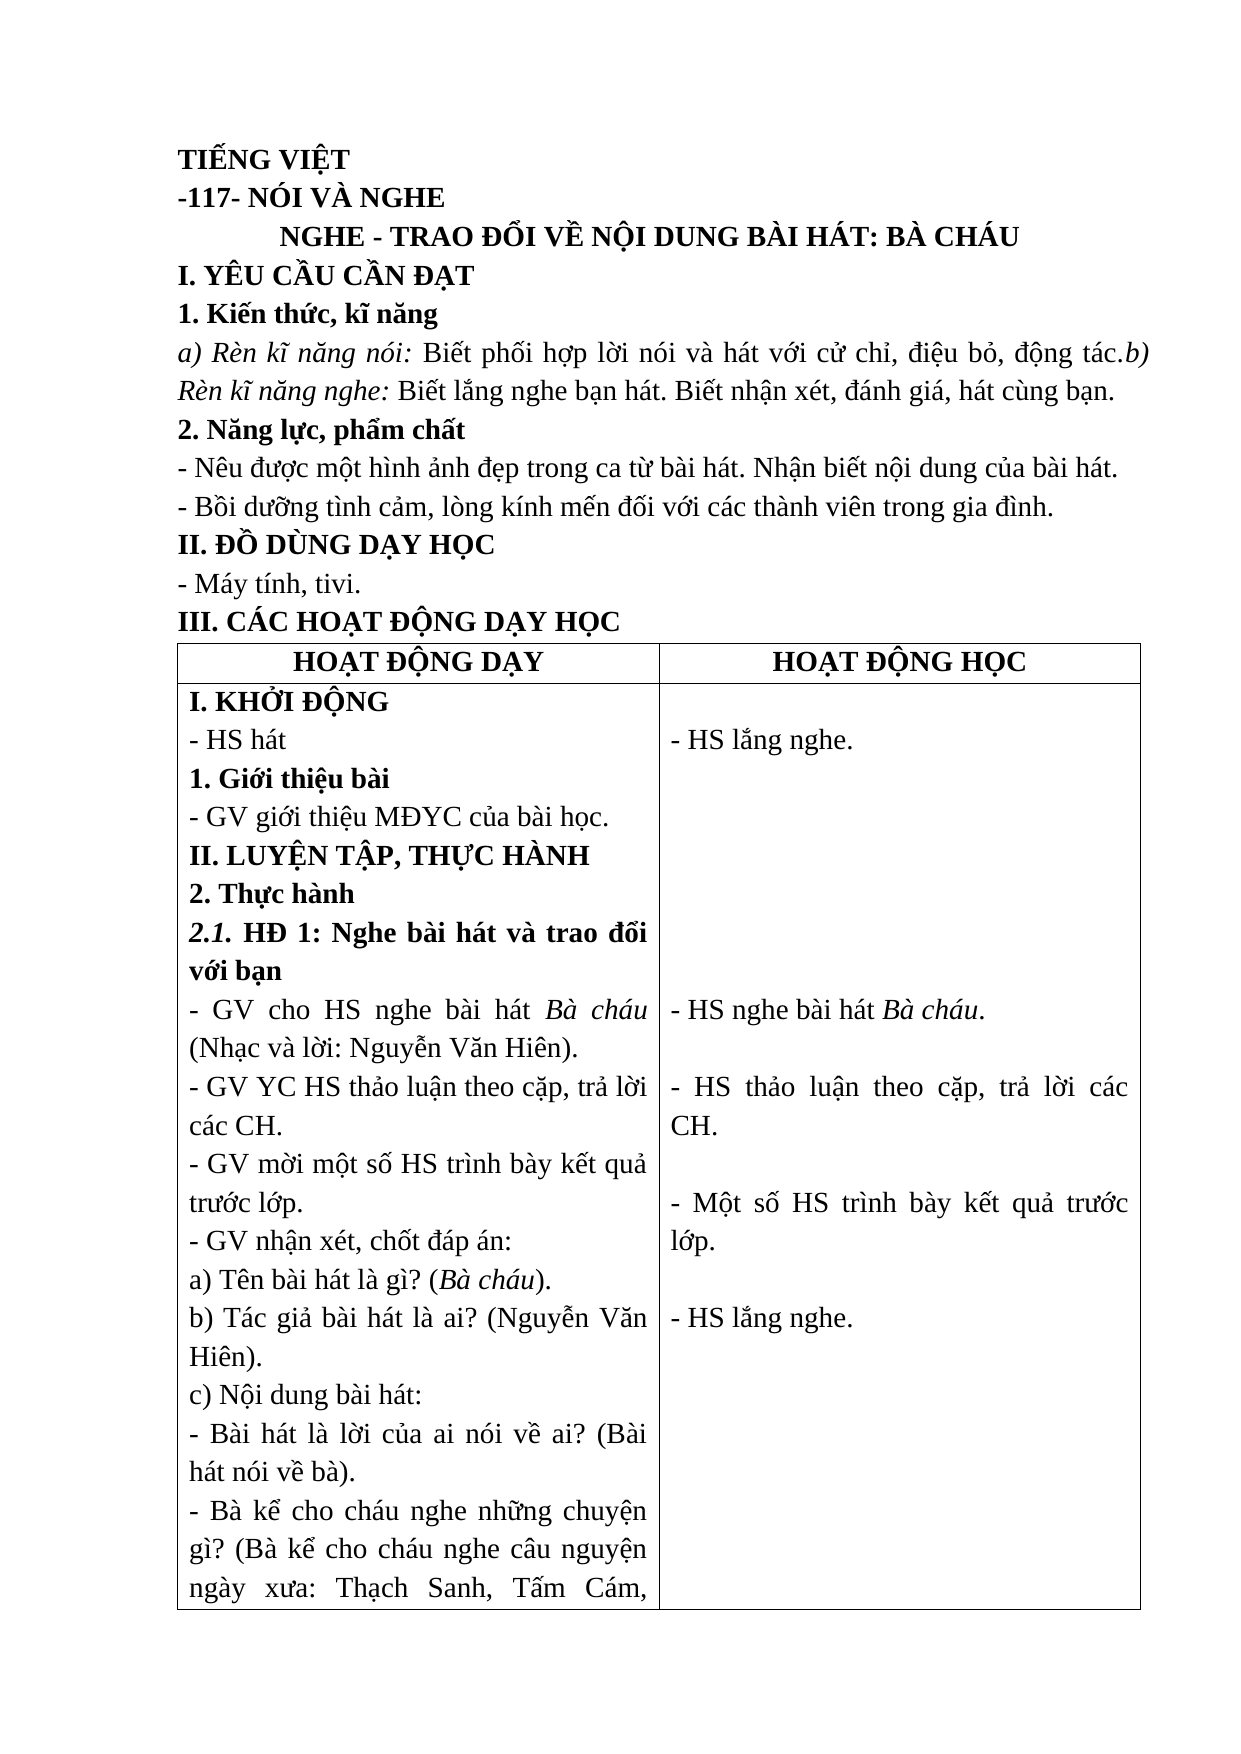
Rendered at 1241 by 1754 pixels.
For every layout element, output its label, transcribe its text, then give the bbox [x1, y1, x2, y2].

text TIẾNG VIỆT [177, 142, 1152, 176]
text - Bồi dưỡng tình cảm, lòng kính mến đối với các thành viên trong gia đình. [177, 489, 1152, 522]
text 2. Năng lực, phẩm chất [177, 412, 1152, 445]
text a) Rèn kĩ năng nói: Biết phối hợp lời nói và hát với cử chỉ, điệu bỏ, động tác.b) Rèn kĩ năng nghe: Biết lắng nghe bạn hát. Biết nhận xét, đánh giá, hát cùng bạn. [177, 335, 1152, 407]
text NGHE - TRAO ĐỔI VỀ NỘI DUNG BÀI HÁT: BÀ CHÁU [177, 219, 1152, 253]
text -117- NÓI VÀ NGHE [177, 181, 1152, 214]
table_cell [178, 684, 659, 1609]
text - Máy tính, tivi. [177, 566, 1152, 599]
text I. YÊU CẦU CẦN ĐẠT [177, 258, 1152, 291]
text II. ĐỒ DÙNG DẠY HỌC [177, 527, 1152, 561]
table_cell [660, 684, 1140, 1609]
text 1. Kiến thức, kĩ năng [177, 296, 1152, 330]
text - Nêu được một hình ảnh đẹp trong ca từ bài hát. Nhận biết nội dung của bài hát. [177, 450, 1152, 484]
text III. CÁC HOẠT ĐỘNG DẠY HỌC [177, 604, 1152, 638]
table_header HOẠT ĐỘNG HỌC [660, 644, 1140, 683]
table_header HOẠT ĐỘNG DẠY [178, 644, 659, 683]
